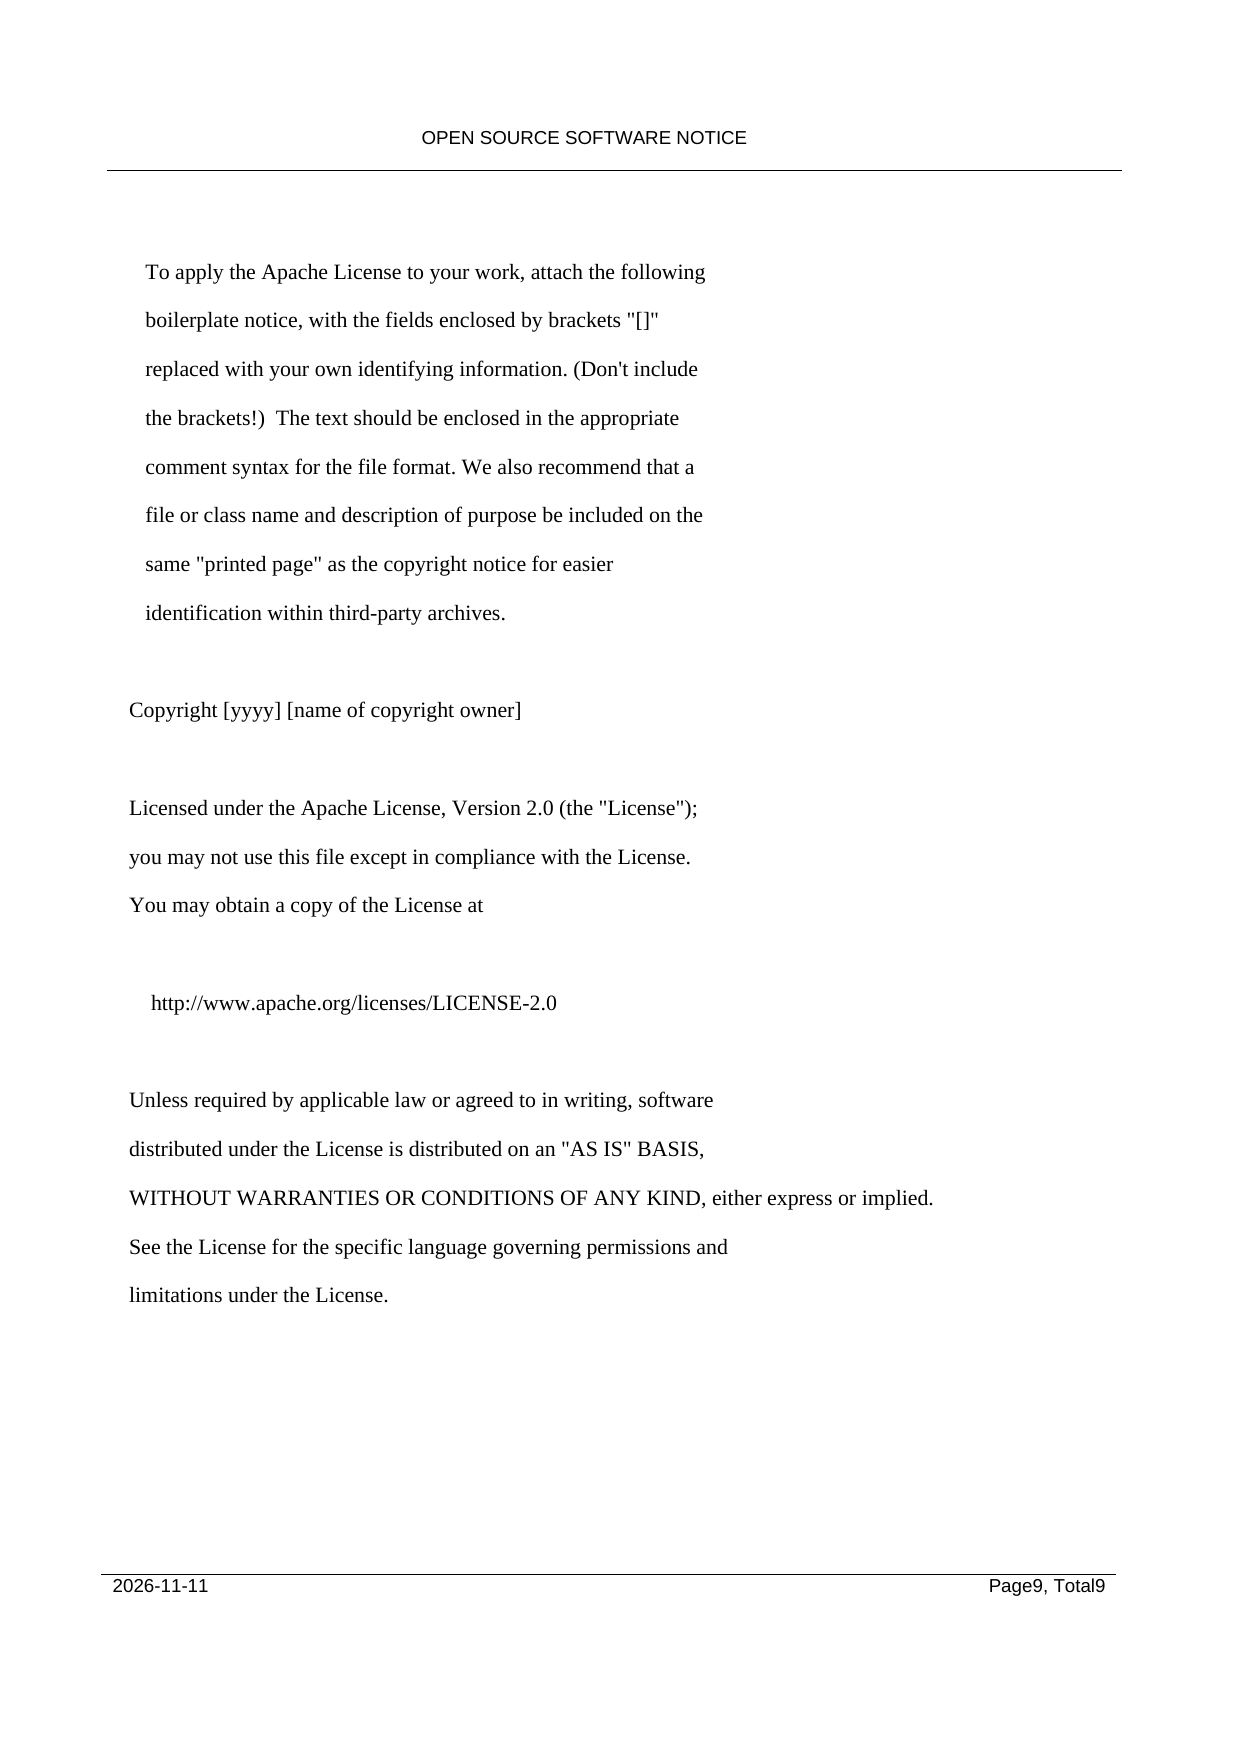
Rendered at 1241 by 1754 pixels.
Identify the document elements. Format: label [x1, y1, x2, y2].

text [112, 206, 1128, 1311]
